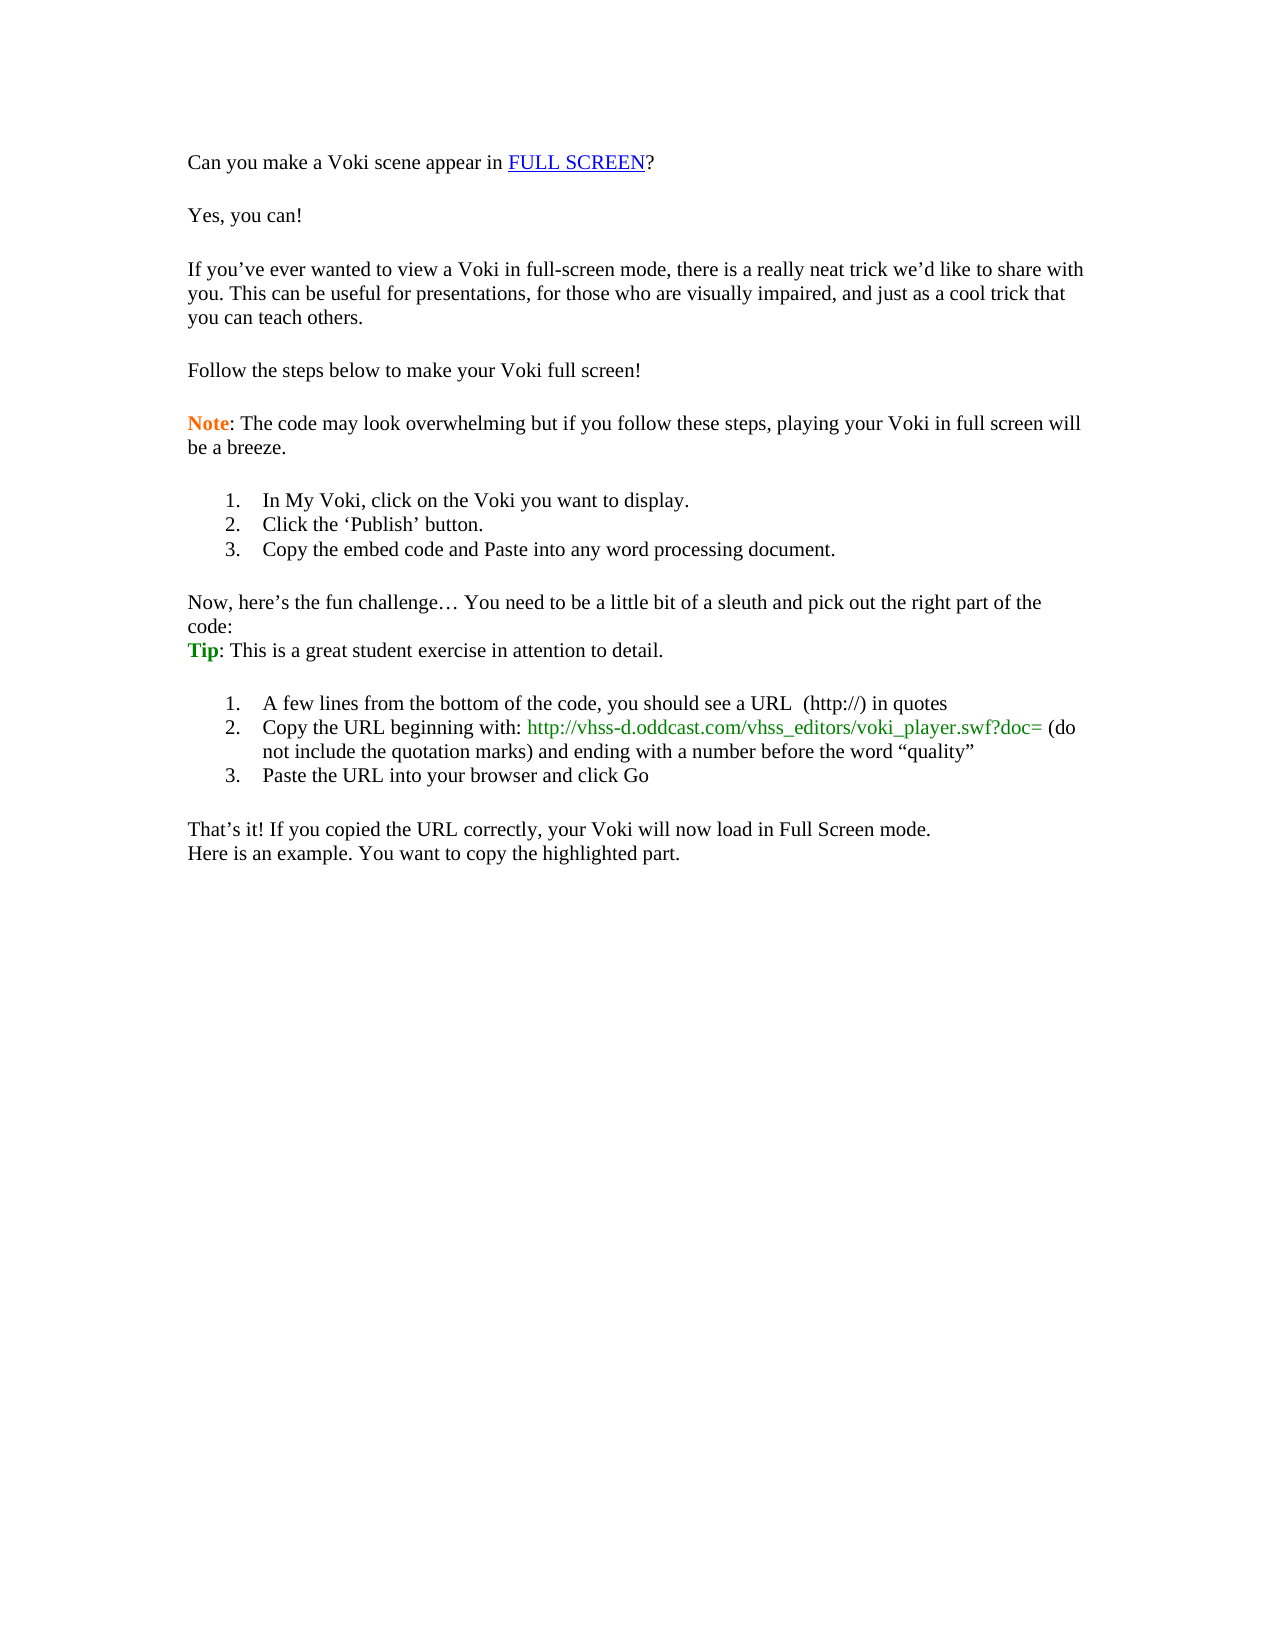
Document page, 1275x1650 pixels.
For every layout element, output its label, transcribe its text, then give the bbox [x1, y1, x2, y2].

text That’s it! If you copied the URL correctly, your Voki will now load in Full Screen mode. [187, 816, 1087, 841]
text Can you make a Voki scene appear in FULL SCREEN? [187, 150, 1087, 174]
list Click the ‘Publish’ button. [225, 512, 1087, 536]
list Copy the URL beginning with: http://vhss-d.oddcast.com/vhss_editors/voki_player.swf?doc= (do not include the quotation marks) and ending with a number before the word “quality” [225, 715, 1087, 763]
list Paste the URL into your browser and click Go [225, 763, 1087, 787]
text If you’ve ever wanted to view a Voki in full-screen mode, there is a really neat trick we’d like to share with you. This can be useful for presentations, for those who are visually impaired, and just as a cool trick that you can teach others. [187, 256, 1087, 329]
text Here is an example. You want to copy the highlighted part. [187, 841, 1087, 864]
text Follow the steps below to make your Voki full screen! [187, 358, 1087, 382]
text Yes, you can! [187, 203, 1087, 227]
text Now, here’s the fun challenge… You need to be a little bit of a sleuth and pick out the right part of the code: Tip: This is a great student exercise in attention to detail. [187, 590, 1087, 662]
list In My Voki, click on the Voki you want to display. [225, 488, 1087, 512]
list Copy the embed code and Paste into any word processing document. [225, 536, 1087, 561]
list A few lines from the bottom of the code, you should see a URL (http://) in quotes [225, 691, 1087, 715]
text Note: The code may look overwhelming but if you follow these steps, playing your Voki in full screen will be a breeze. [187, 411, 1087, 459]
